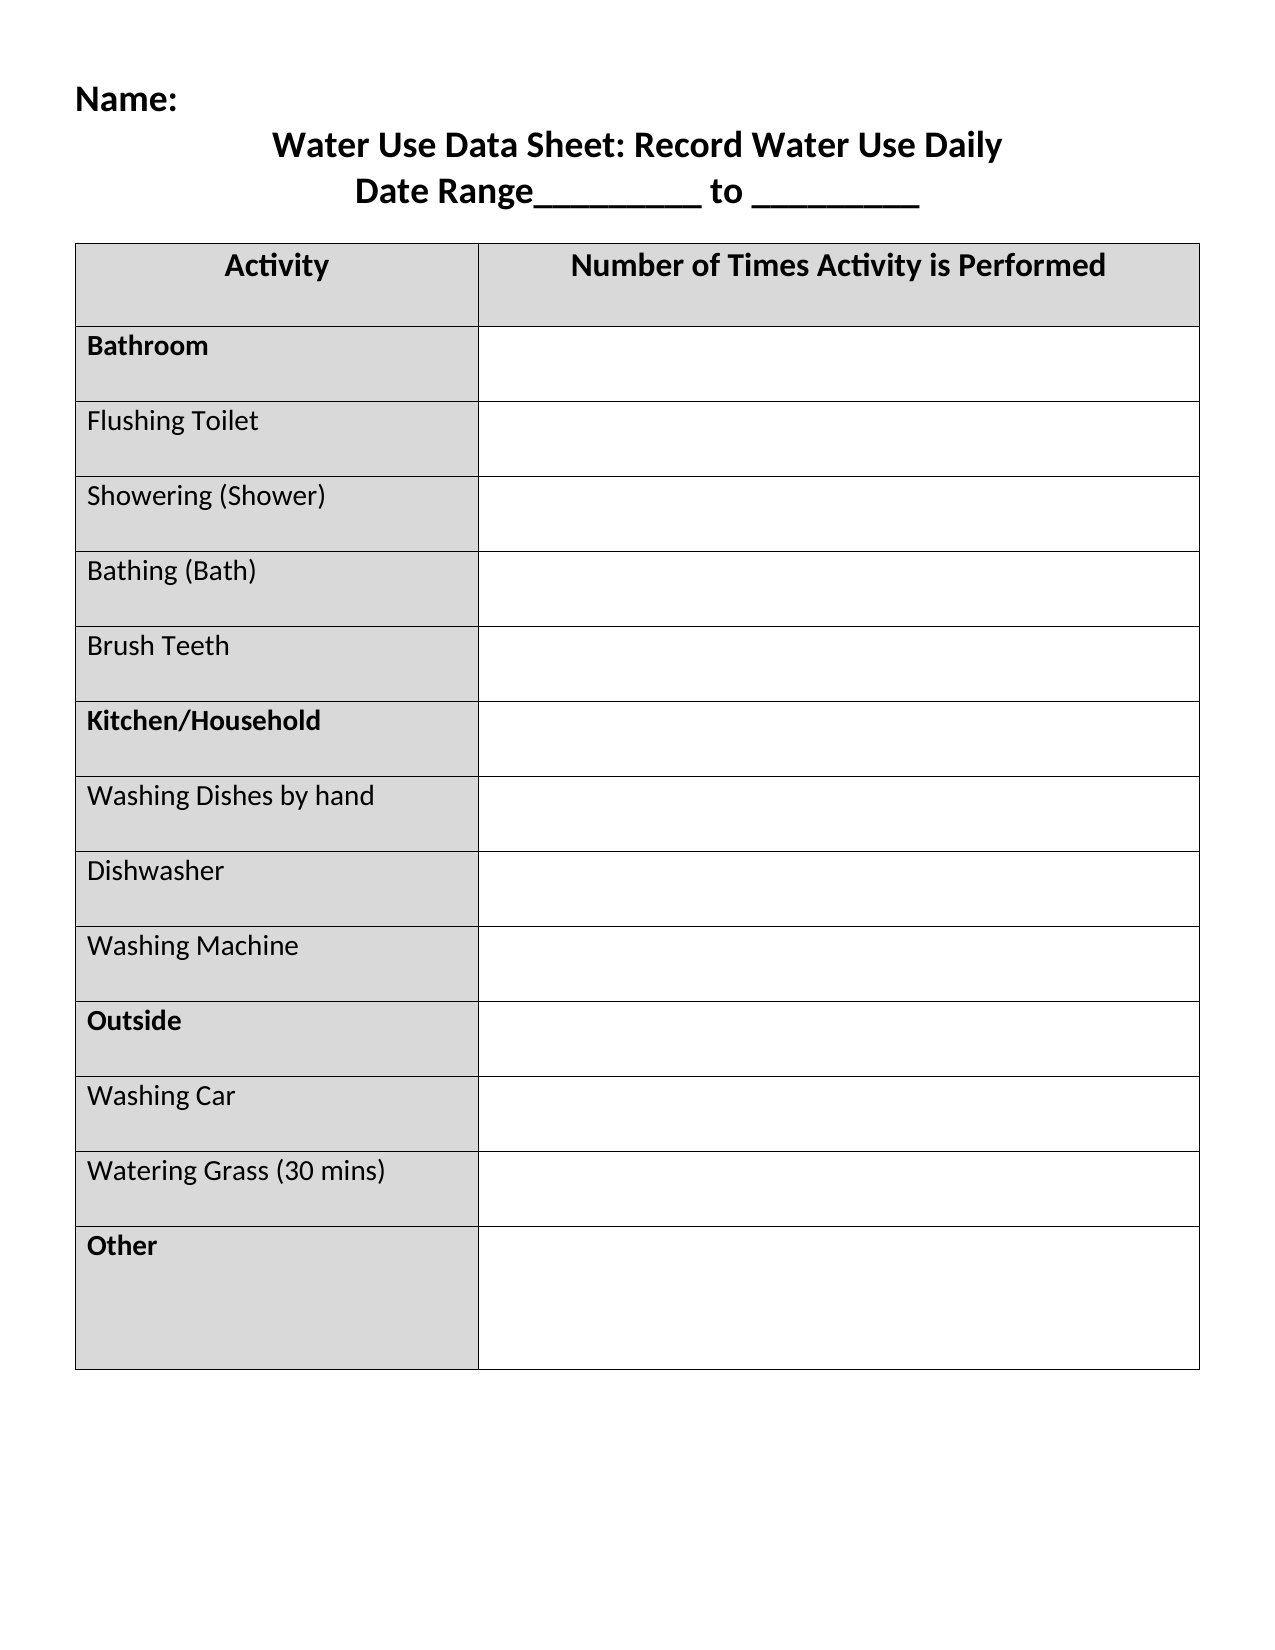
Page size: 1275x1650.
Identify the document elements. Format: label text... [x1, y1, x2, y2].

table_cell [479, 777, 1199, 851]
table_cell [479, 702, 1199, 776]
table_cell [479, 1077, 1199, 1151]
text Water Use Data Sheet: Record Water Use Daily [75, 121, 1200, 167]
table_cell [479, 627, 1199, 701]
table_cell [479, 927, 1199, 1001]
table_cell Outside [76, 1002, 478, 1076]
table_header Number of Times Activity is Performed [479, 244, 1199, 326]
table_cell [479, 402, 1199, 476]
table_cell Watering Grass (30 mins) [76, 1152, 478, 1226]
table_cell Showering (Shower) [76, 477, 478, 551]
table_cell [479, 1152, 1199, 1226]
table_cell Flushing Toilet [76, 402, 478, 476]
table_cell Bathroom [76, 327, 478, 401]
table_cell [479, 852, 1199, 926]
table_cell Other [76, 1227, 478, 1369]
table_cell [479, 1002, 1199, 1076]
table_cell Brush Teeth [76, 627, 478, 701]
table_header Activity [76, 244, 478, 326]
text Name: [75, 75, 1200, 121]
table_cell Bathing (Bath) [76, 552, 478, 626]
text Date Range_________ to _________ [75, 167, 1200, 212]
table_cell [479, 1227, 1199, 1369]
table_cell Dishwasher [76, 852, 478, 926]
table_cell [479, 552, 1199, 626]
table_cell Washing Dishes by hand [76, 777, 478, 851]
table_cell [479, 477, 1199, 551]
table_cell Washing Car [76, 1077, 478, 1151]
table_cell Kitchen/Household [76, 702, 478, 776]
table_cell [479, 327, 1199, 401]
table_cell Washing Machine [76, 927, 478, 1001]
